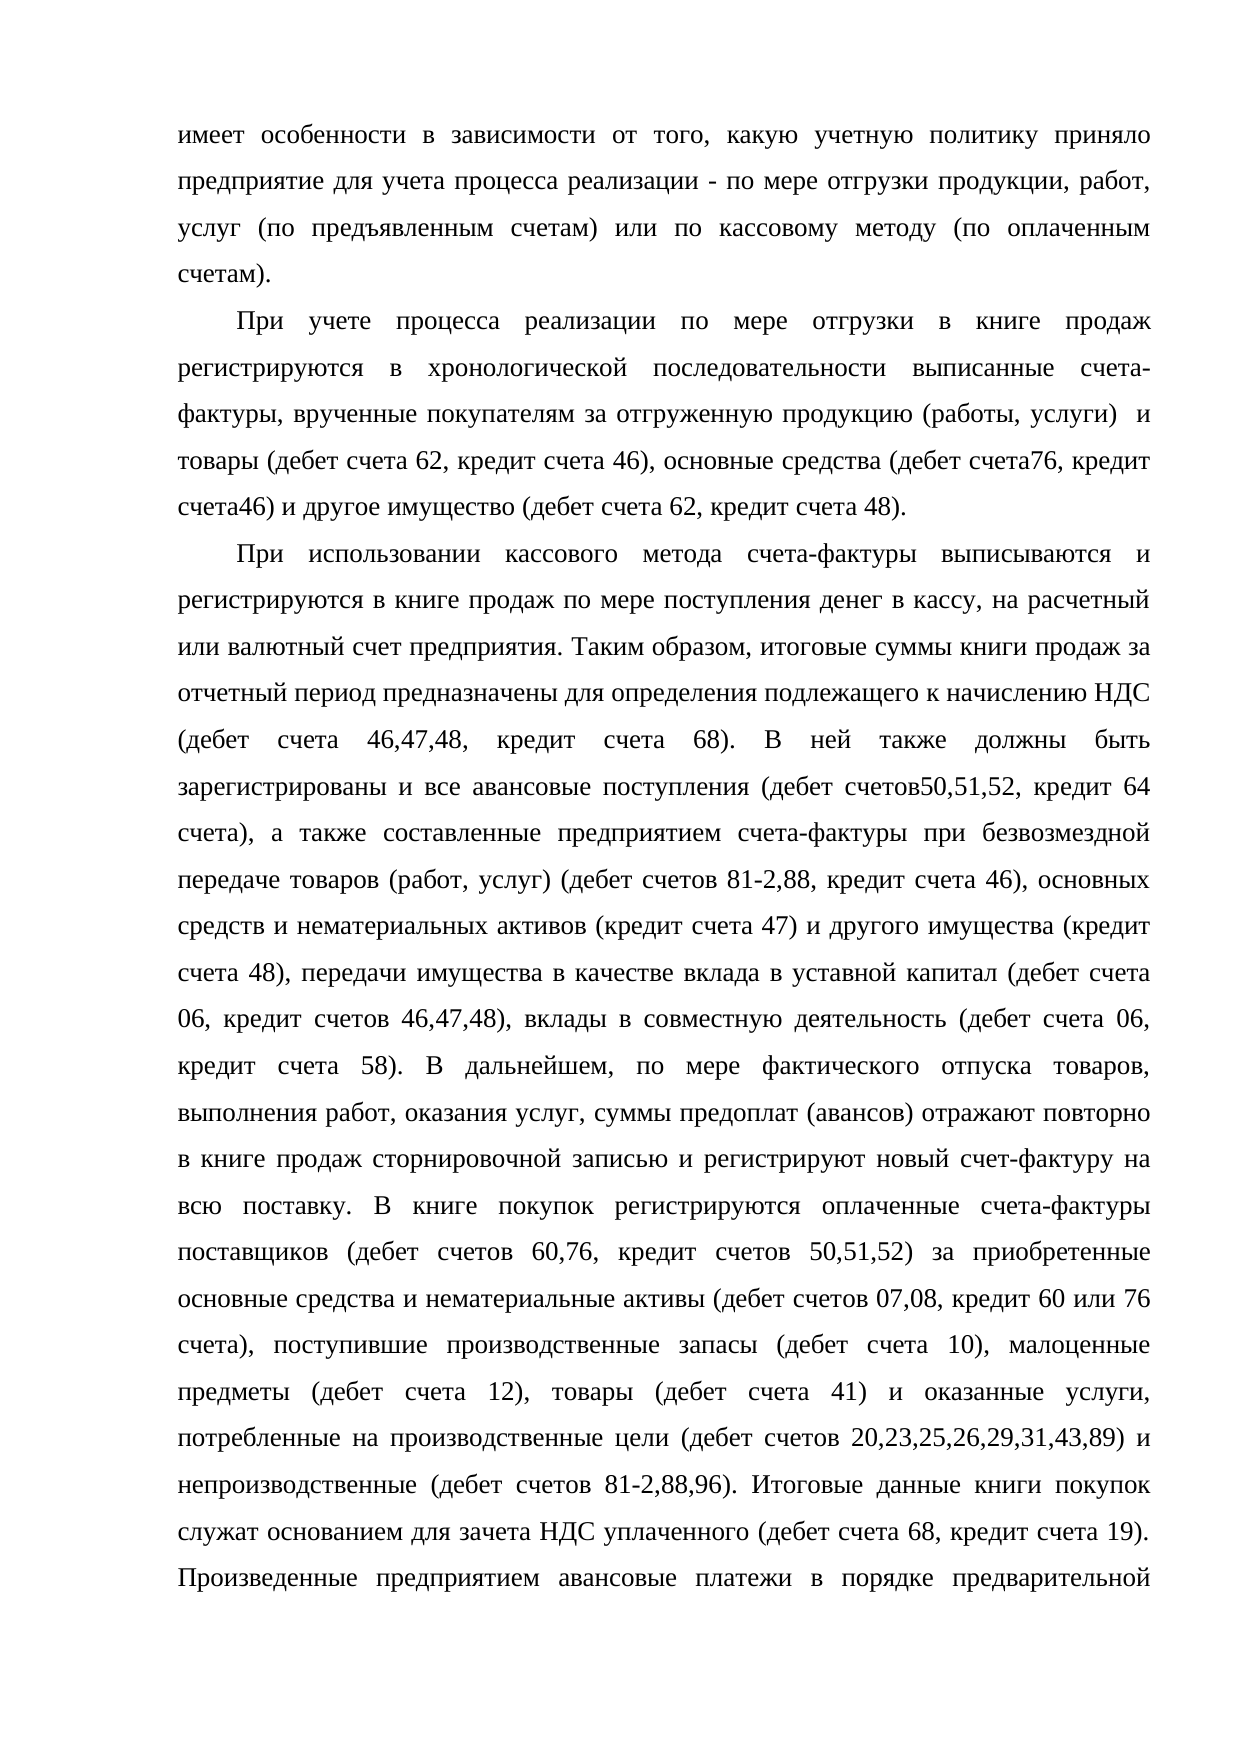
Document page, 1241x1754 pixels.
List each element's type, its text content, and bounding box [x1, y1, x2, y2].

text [177, 537, 1152, 1593]
text При учете процесса реализации по мере отгрузки в книге продаж регистрируются в хронологической последовательности выписанные счета-фактуры, врученные покупателям за отгруженную продукцию (работы, услуги) и товары (дебет счета 62, кредит счета 46), основные средства (дебет счета76, кредит счета46) и другое имущество (дебет счета 62, кредит счета 48). [177, 304, 1152, 522]
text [177, 118, 1152, 289]
